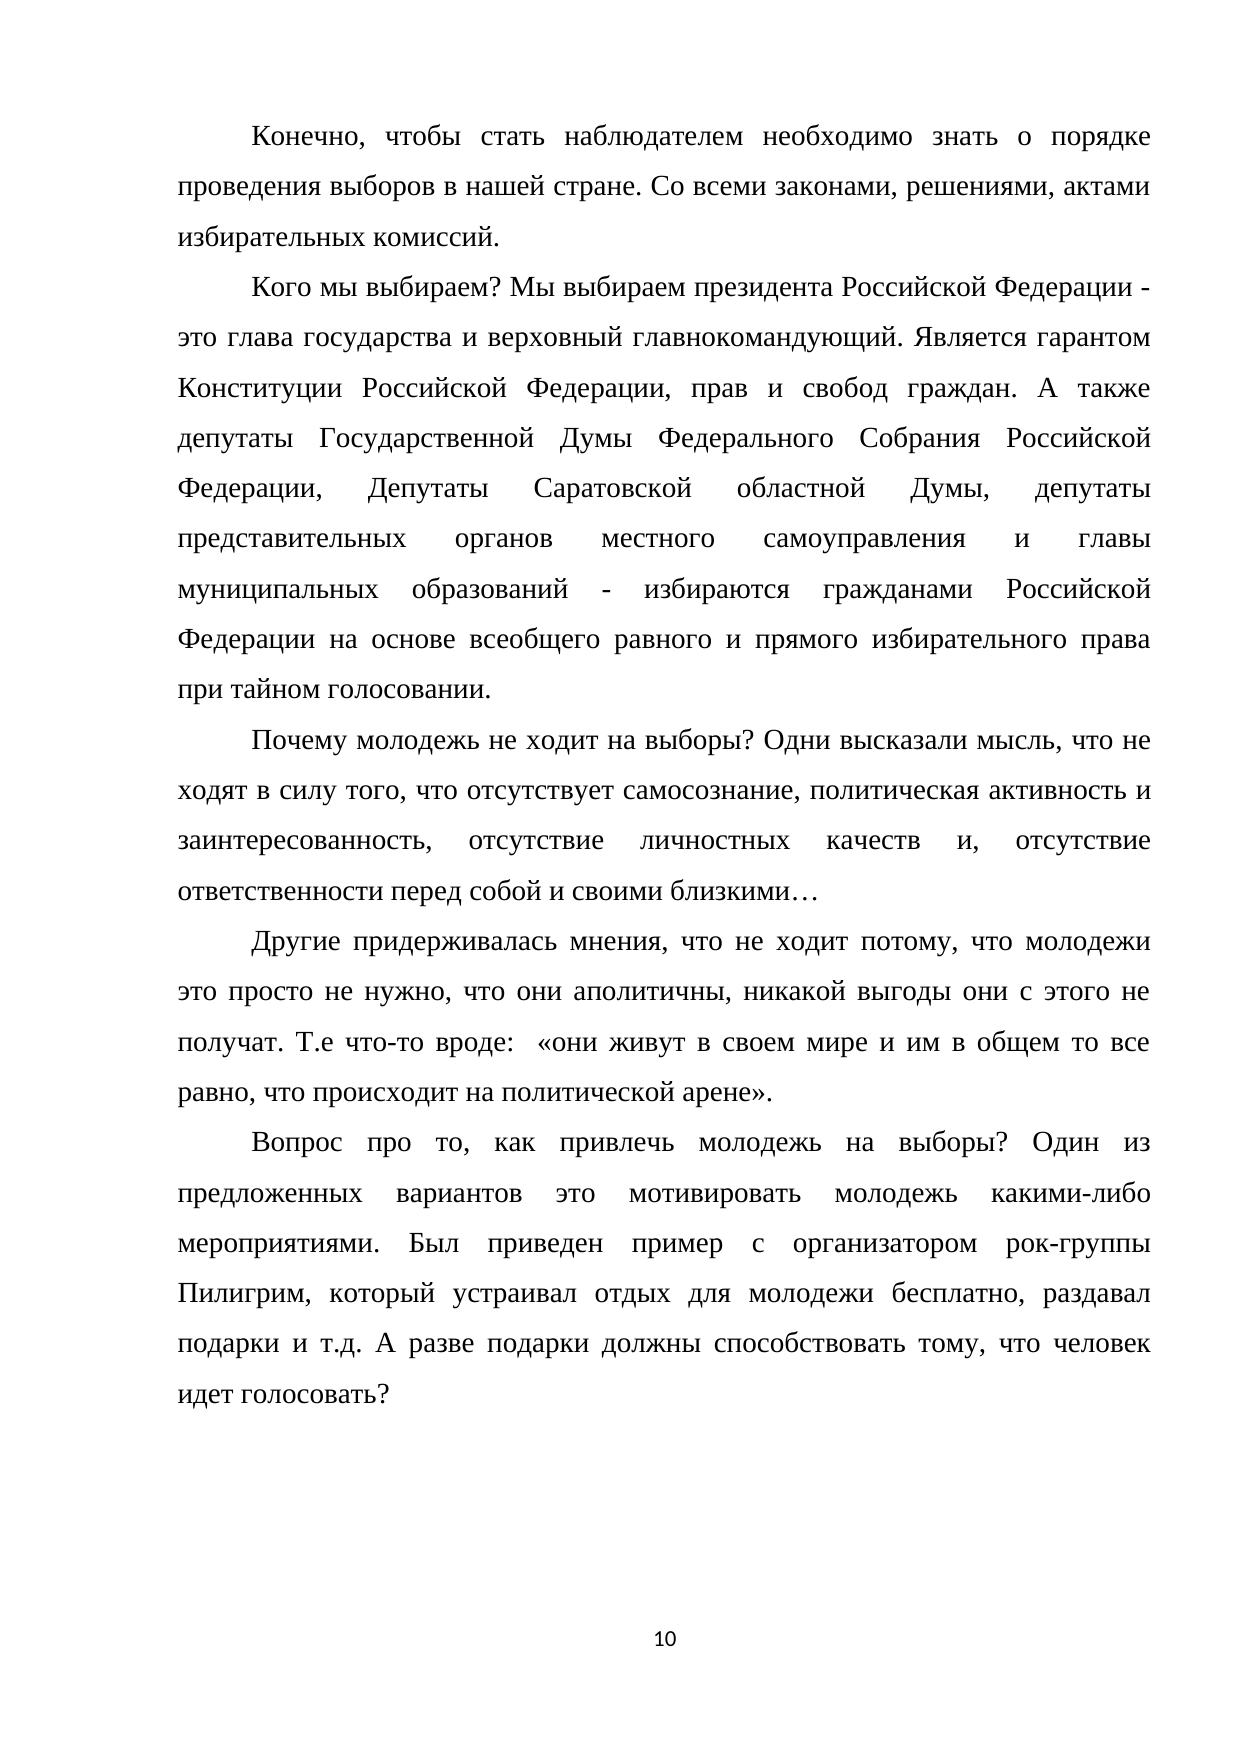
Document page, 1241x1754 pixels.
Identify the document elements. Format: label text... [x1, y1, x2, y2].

text Конечно, чтобы стать наблюдателем необходимо знать о порядке проведения выборов в нашей стране. Со всеми законами, решениями, актами избирательных комиссий. [177, 118, 1152, 252]
text Почему молодежь не ходит на выборы? Одни высказали мысль, что не ходят в силу того, что отсутствует самосознание, политическая активность и заинтересованность, отсутствие личностных качеств и, отсутствие ответственности перед собой и своими близкими… [177, 722, 1152, 906]
text Кого мы выбираем? Мы выбираем президента Российской Федерации - это глава государства и верховный главнокомандующий. Является гарантом Конституции Российской Федерации, прав и свобод граждан. А также депутаты Государственной Думы Федерального Собрания Российской Федерации, Депутаты Саратовской областной Думы, депутаты представительных органов местного самоуправления и главы муниципальных образований - избираются гражданами Российской Федерации на основе всеобщего равного и прямого избирательного права при тайном голосовании. [177, 269, 1152, 705]
text Вопрос про то, как привлечь молодежь на выборы? Один из предложенных вариантов это мотивировать молодежь какими-либо мероприятиями. Был приведен пример с организатором рок-группы Пилигрим, который устраивал отдых для молодежи бесплатно, раздавал подарки и т.д. А разве подарки должны способствовать тому, что человек идет голосовать? [177, 1124, 1152, 1409]
text Другие придерживалась мнения, что не ходит потому, что молодежи это просто не нужно, что они аполитичны, никакой выгоды они с этого не получат. Т.е что-то вроде: «они живут в своем мире и им в общем то все равно, что происходит на политической арене». [177, 923, 1152, 1108]
